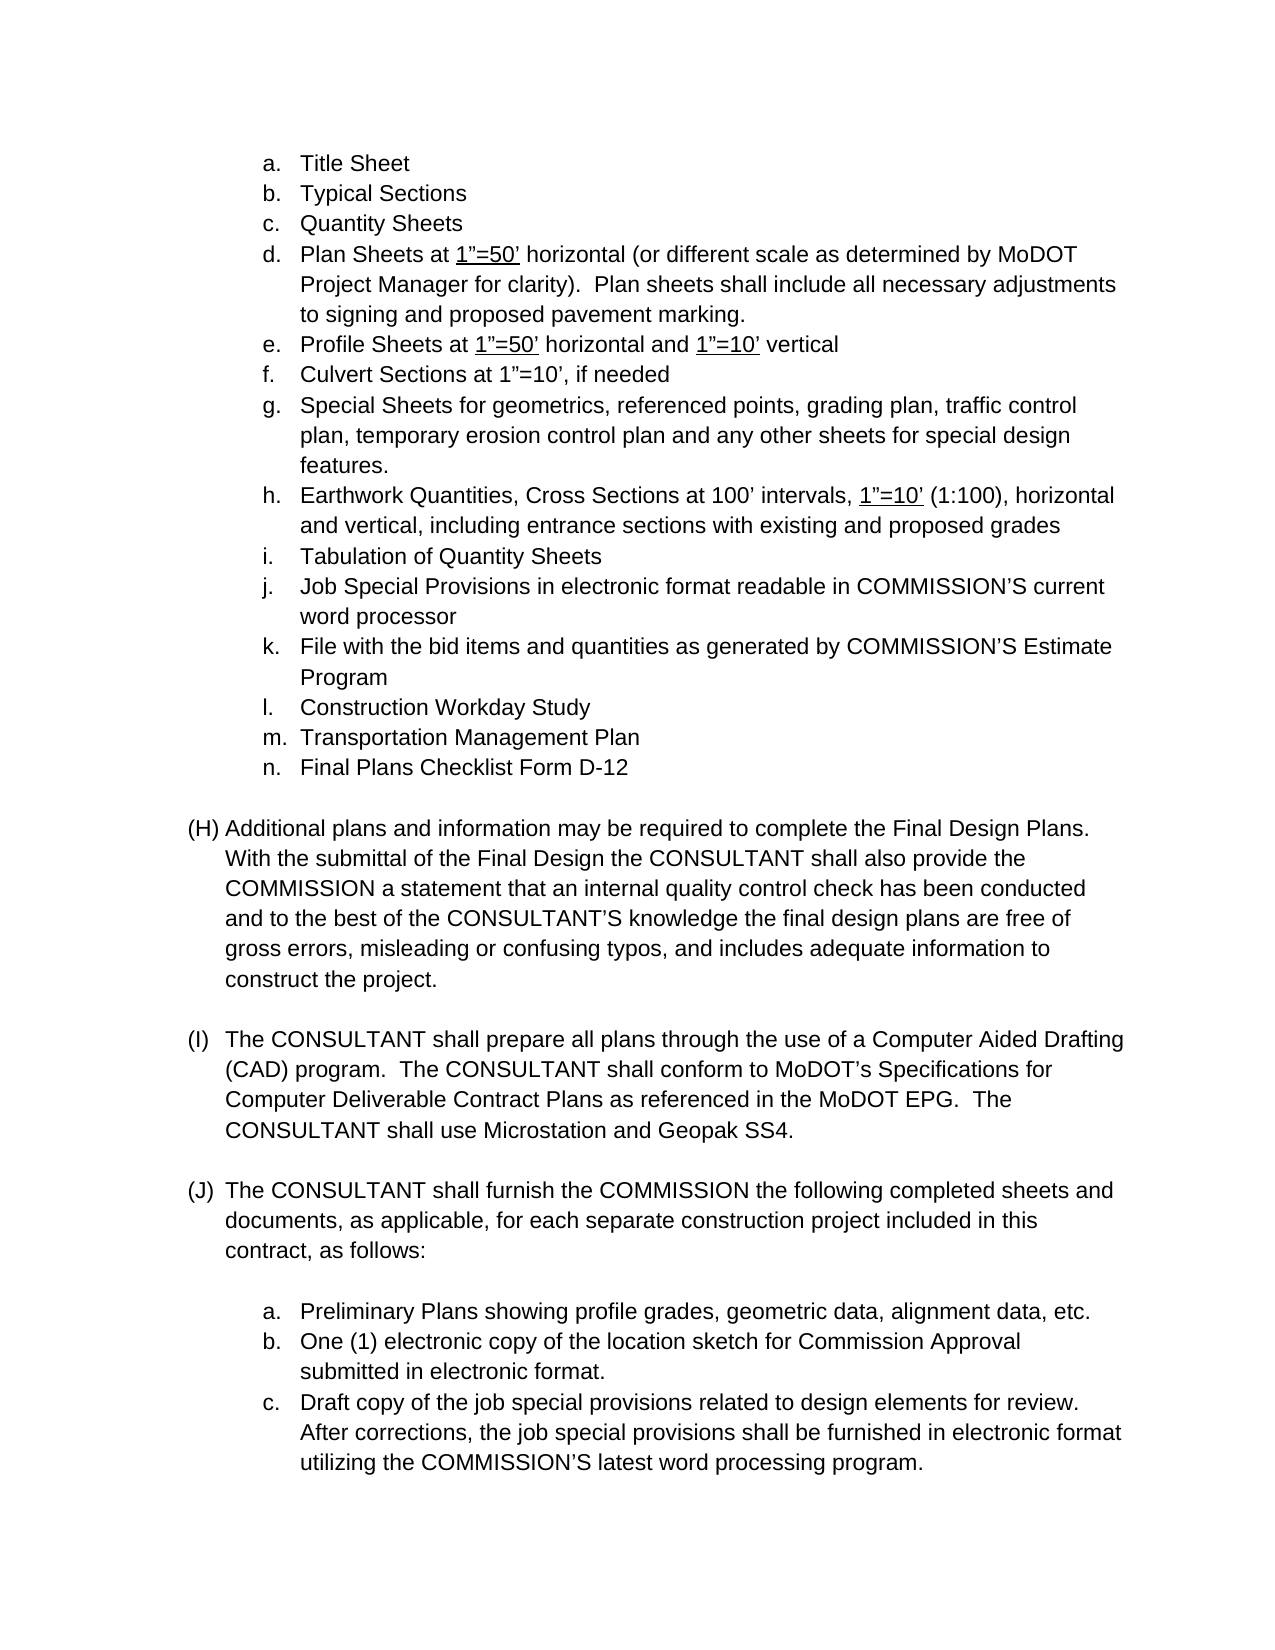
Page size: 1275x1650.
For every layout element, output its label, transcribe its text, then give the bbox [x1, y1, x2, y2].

list Title Sheet [262, 150, 1125, 176]
list Earthwork Quantities, Cross Sections at 100’ intervals, 1”=10’ (1:100), horizontal and vertical, including entrance sections with existing and proposed grades [262, 482, 1125, 539]
list File with the bid items and quantities as generated by COMMISSION’S Estimate Program [262, 633, 1125, 690]
list Culvert Sections at 1”=10’, if needed [262, 361, 1125, 388]
list Tabulation of Quantity Sheets [262, 543, 1125, 569]
list The CONSULTANT shall furnish the COMMISSION the following completed sheets and documents, as applicable, for each separate construction project included in this contract, as follows: [187, 1177, 1125, 1264]
list Job Special Provisions in electronic format readable in COMMISSION’S current word processor [262, 573, 1125, 629]
list One (1) electronic copy of the location sketch for Commission Approval submitted in electronic format. [262, 1328, 1125, 1385]
list Preliminary Plans showing profile grades, geometric data, alignment data, etc. [262, 1298, 1125, 1324]
list Special Sheets for geometrics, referenced points, grading plan, traffic control plan, temporary erosion control plan and any other sheets for special design features. [262, 392, 1125, 478]
list Profile Sheets at 1”=50’ horizontal and 1”=10’ vertical [262, 331, 1125, 358]
list Transportation Management Plan [262, 724, 1125, 750]
list Typical Sections [262, 180, 1125, 207]
list Construction Workday Study [262, 694, 1125, 720]
list Quantity Sheets [262, 210, 1125, 237]
list Draft copy of the job special provisions related to design elements for review. After corrections, the job special provisions shall be furnished in electronic format utilizing the COMMISSION’S latest word processing program. [262, 1388, 1125, 1475]
list The CONSULTANT shall prepare all plans through the use of a Computer Aided Drafting (CAD) program. The CONSULTANT shall conform to MoDOT’s Specifications for Computer Deliverable Contract Plans as referenced in the MoDOT EPG. The CONSULTANT shall use Microstation and Geopak SS4. [187, 1026, 1125, 1143]
list Final Plans Checklist Form D-12 [262, 754, 1125, 781]
list Plan Sheets at 1”=50’ horizontal (or different scale as determined by MoDOT Project Manager for clarity). Plan sheets shall include all necessary adjustments to signing and proposed pavement marking. [262, 241, 1125, 327]
list Additional plans and information may be required to complete the Final Design Plans. With the submittal of the Final Design the CONSULTANT shall also provide the COMMISSION a statement that an internal quality control check has been conducted and to the best of the CONSULTANT’S knowledge the final design plans are free of gross errors, misleading or confusing typos, and includes adequate information to construct the project. [187, 814, 1125, 992]
